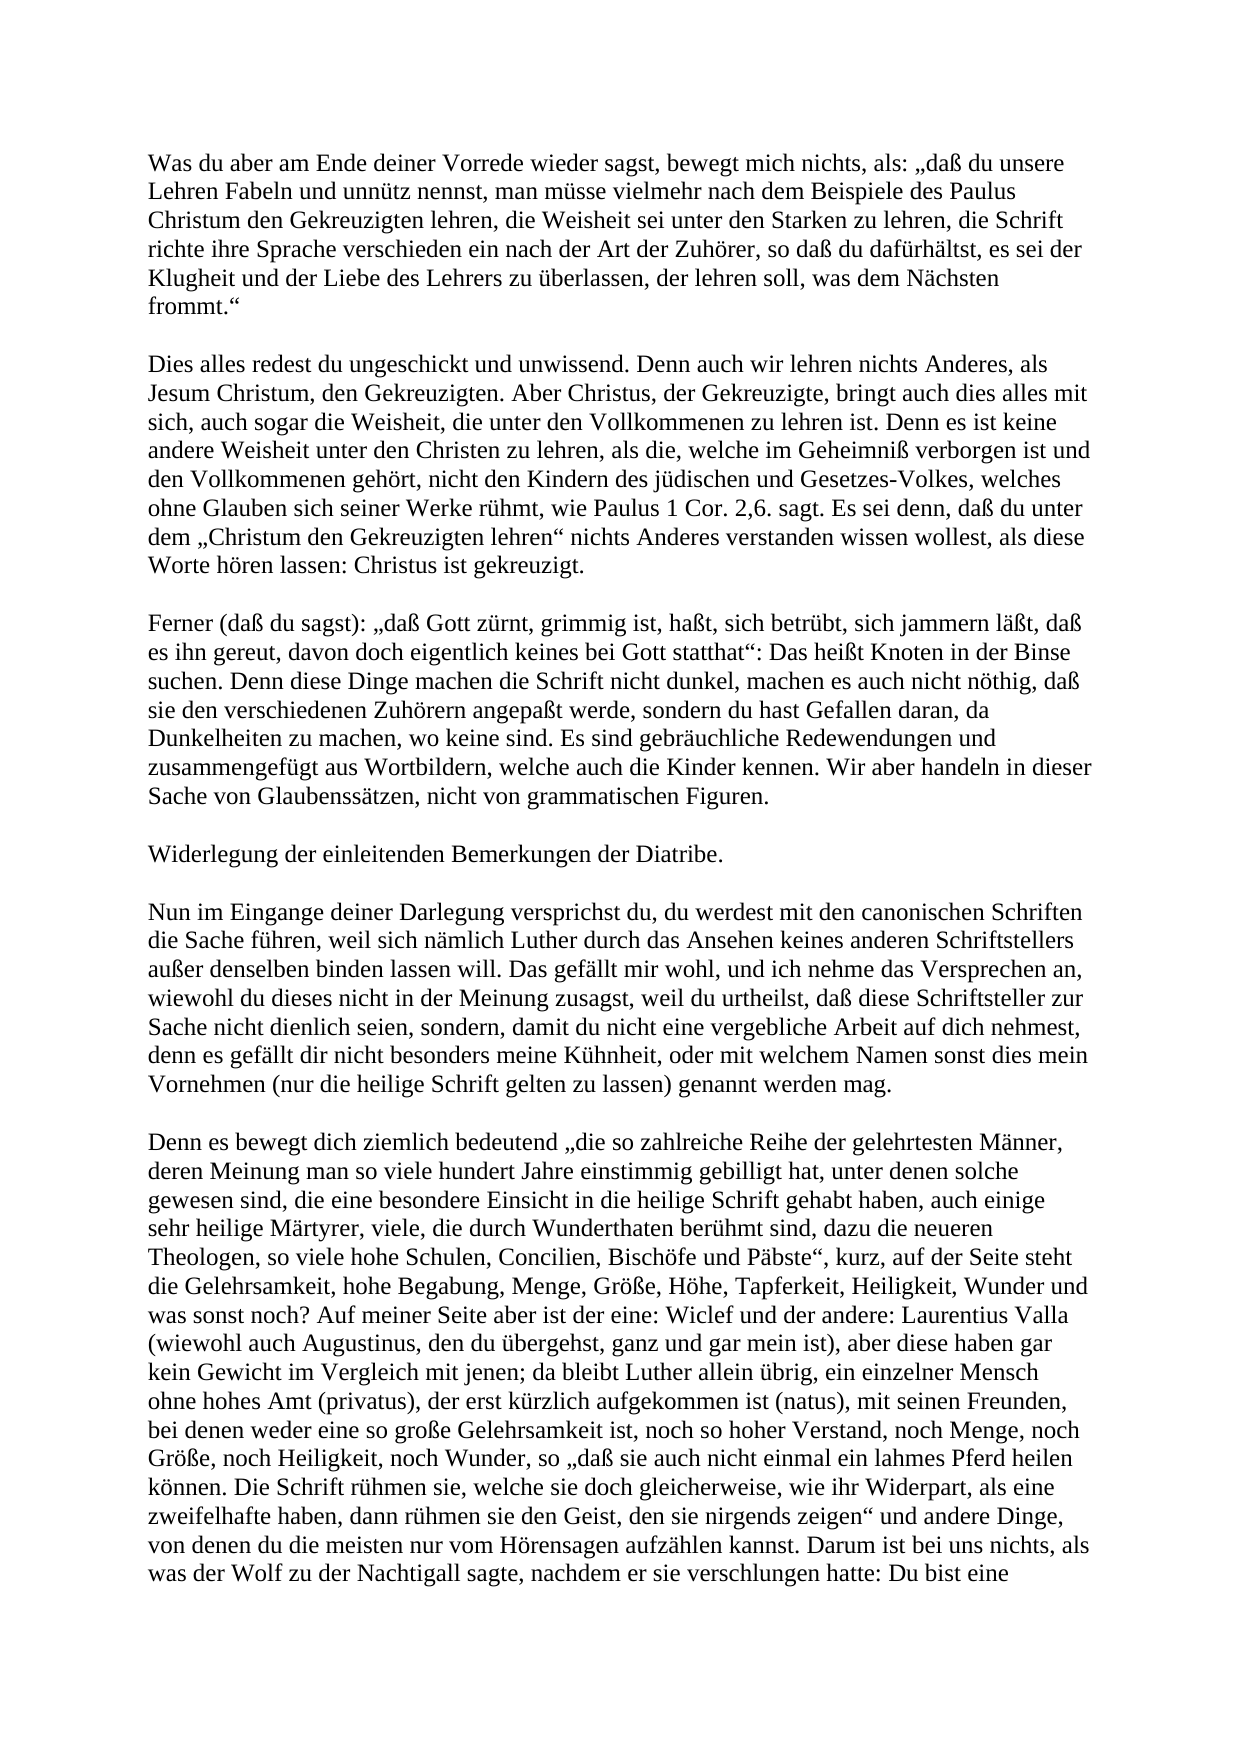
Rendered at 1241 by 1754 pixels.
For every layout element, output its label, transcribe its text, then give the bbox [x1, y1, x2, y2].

text Ferner (daß du sagst): „daß Gott zürnt, grimmig ist, haßt, sich betrübt, sich jammern läßt, daß es ihn gereut, davon doch eigentlich keines bei Gott statthat“: Das heißt Knoten in der Binse suchen. Denn diese Dinge machen die Schrift nicht dunkel, machen es auch nicht nöthig, daß sie den verschiedenen Zuhörern angepaßt werde, sondern du hast Gefallen daran, da Dunkelheiten zu machen, wo keine sind. Es sind gebräuchliche Redewendungen und zusammengefügt aus Wortbildern, welche auch die Kinder kennen. Wir aber handeln in dieser Sache von Glaubenssätzen, nicht von grammatischen Figuren. [148, 608, 1093, 810]
text Was du aber am Ende deiner Vorrede wieder sagst, bewegt mich nichts, als: „daß du unsere Lehren Fabeln und unnütz nennst, man müsse vielmehr nach dem Beispiele des Paulus Christum den Gekreuzigten lehren, die Weisheit sei unter den Starken zu lehren, die Schrift richte ihre Sprache verschieden ein nach der Art der Zuhörer, so daß du dafürhältst, es sei der Klugheit und der Liebe des Lehrers zu überlassen, der lehren soll, was dem Nächsten frommt.“ [148, 148, 1093, 320]
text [148, 1127, 1093, 1587]
text Nun im Eingange deiner Darlegung versprichst du, du werdest mit den canonischen Schriften die Sache führen, weil sich nämlich Luther durch das Ansehen keines anderen Schriftstellers außer denselben binden lassen will. Das gefällt mir wohl, und ich nehme das Versprechen an, wiewohl du dieses nicht in der Meinung zusagst, weil du urtheilst, daß diese Schriftsteller zur Sache nicht dienlich seien, sondern, damit du nicht eine vergebliche Arbeit auf dich nehmest, denn es gefällt dir nicht besonders meine Kühnheit, oder mit welchem Namen sonst dies mein Vornehmen (nur die heilige Schrift gelten zu lassen) genannt werden mag. [148, 897, 1093, 1098]
text Widerlegung der einleitenden Bemerkungen der Diatribe. [148, 839, 1093, 868]
text Dies alles redest du ungeschickt und unwissend. Denn auch wir lehren nichts Anderes, als Jesum Christum, den Gekreuzigten. Aber Christus, der Gekreuzigte, bringt auch dies alles mit sich, auch sogar die Weisheit, die unter den Vollkommenen zu lehren ist. Denn es ist keine andere Weisheit unter den Christen zu lehren, als die, welche im Geheimniß verborgen ist und den Vollkommenen gehört, nicht den Kindern des jüdischen und Gesetzes-Volkes, welches ohne Glauben sich seiner Werke rühmt, wie Paulus 1 Cor. 2,6. sagt. Es sei denn, daß du unter dem „Christum den Gekreuzigten lehren“ nichts Anderes verstanden wissen wollest, als diese Worte hören lassen: Christus ist gekreuzigt. [148, 349, 1093, 579]
